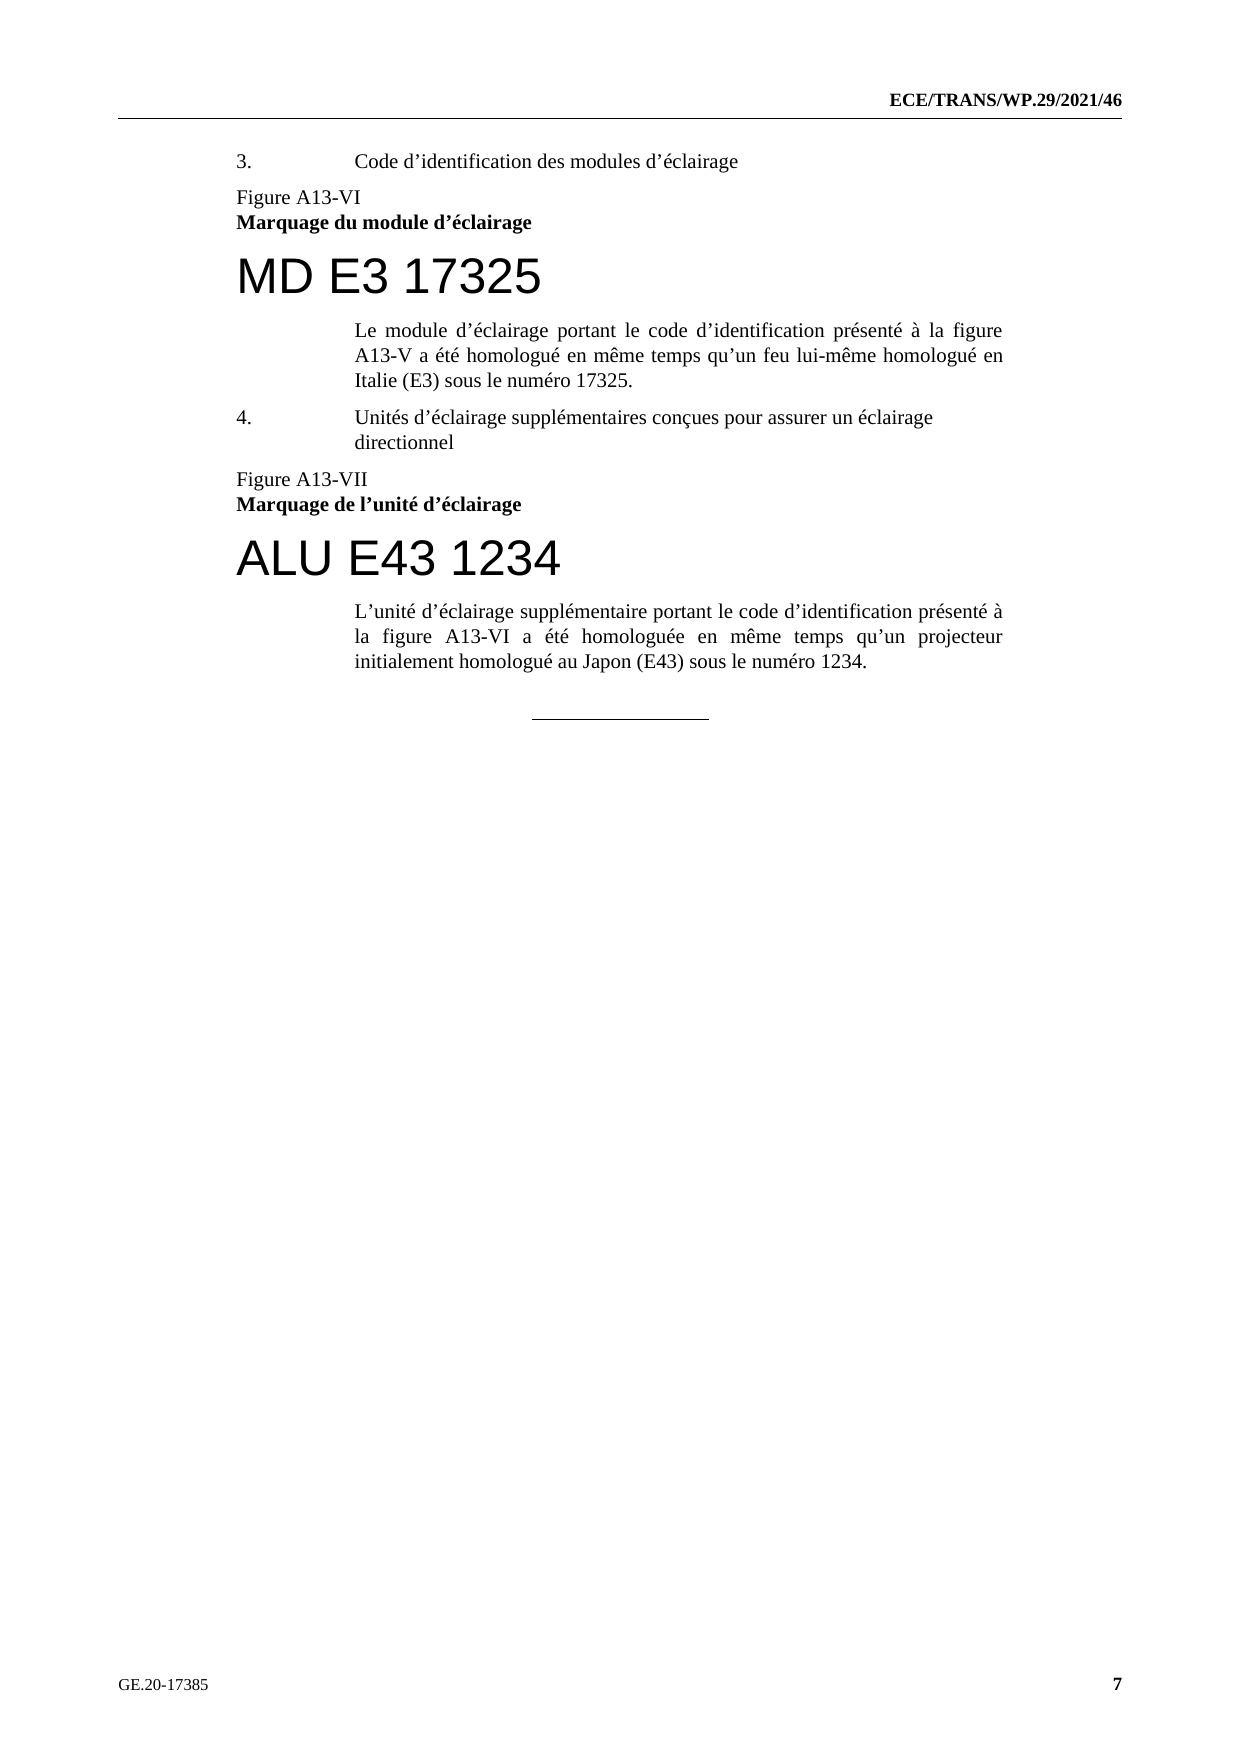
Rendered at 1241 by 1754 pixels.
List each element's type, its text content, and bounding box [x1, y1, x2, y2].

text Le module d’éclairage portant le code d’identification présenté à la figure A13-V a été homologué en même temps qu’un feu lui-même homologué en Italie (E3) sous le numéro 17325. [354, 317, 1004, 392]
text Figure A13-VII [236, 467, 1122, 491]
text Marquage du module d’éclairage [236, 209, 1004, 234]
text Marquage de l’unité d’éclairage [236, 491, 1004, 516]
text L’unité d’éclairage supplémentaire portant le code d’identification présenté à la figure A13-VI a été homologuée en même temps qu’un projecteur initialement homologué au Japon (E43) sous le numéro 1234. [354, 598, 1004, 673]
text 4. Unités d’éclairage supplémentaires conçues pour assurer un éclairage directionnel [236, 404, 1004, 454]
text MD E3 17325 [236, 247, 1122, 304]
text Figure A13-VI [236, 185, 1122, 209]
text ALU E43 1234 [236, 528, 1122, 586]
text 3. Code d’identification des modules d’éclairage [236, 148, 1004, 173]
